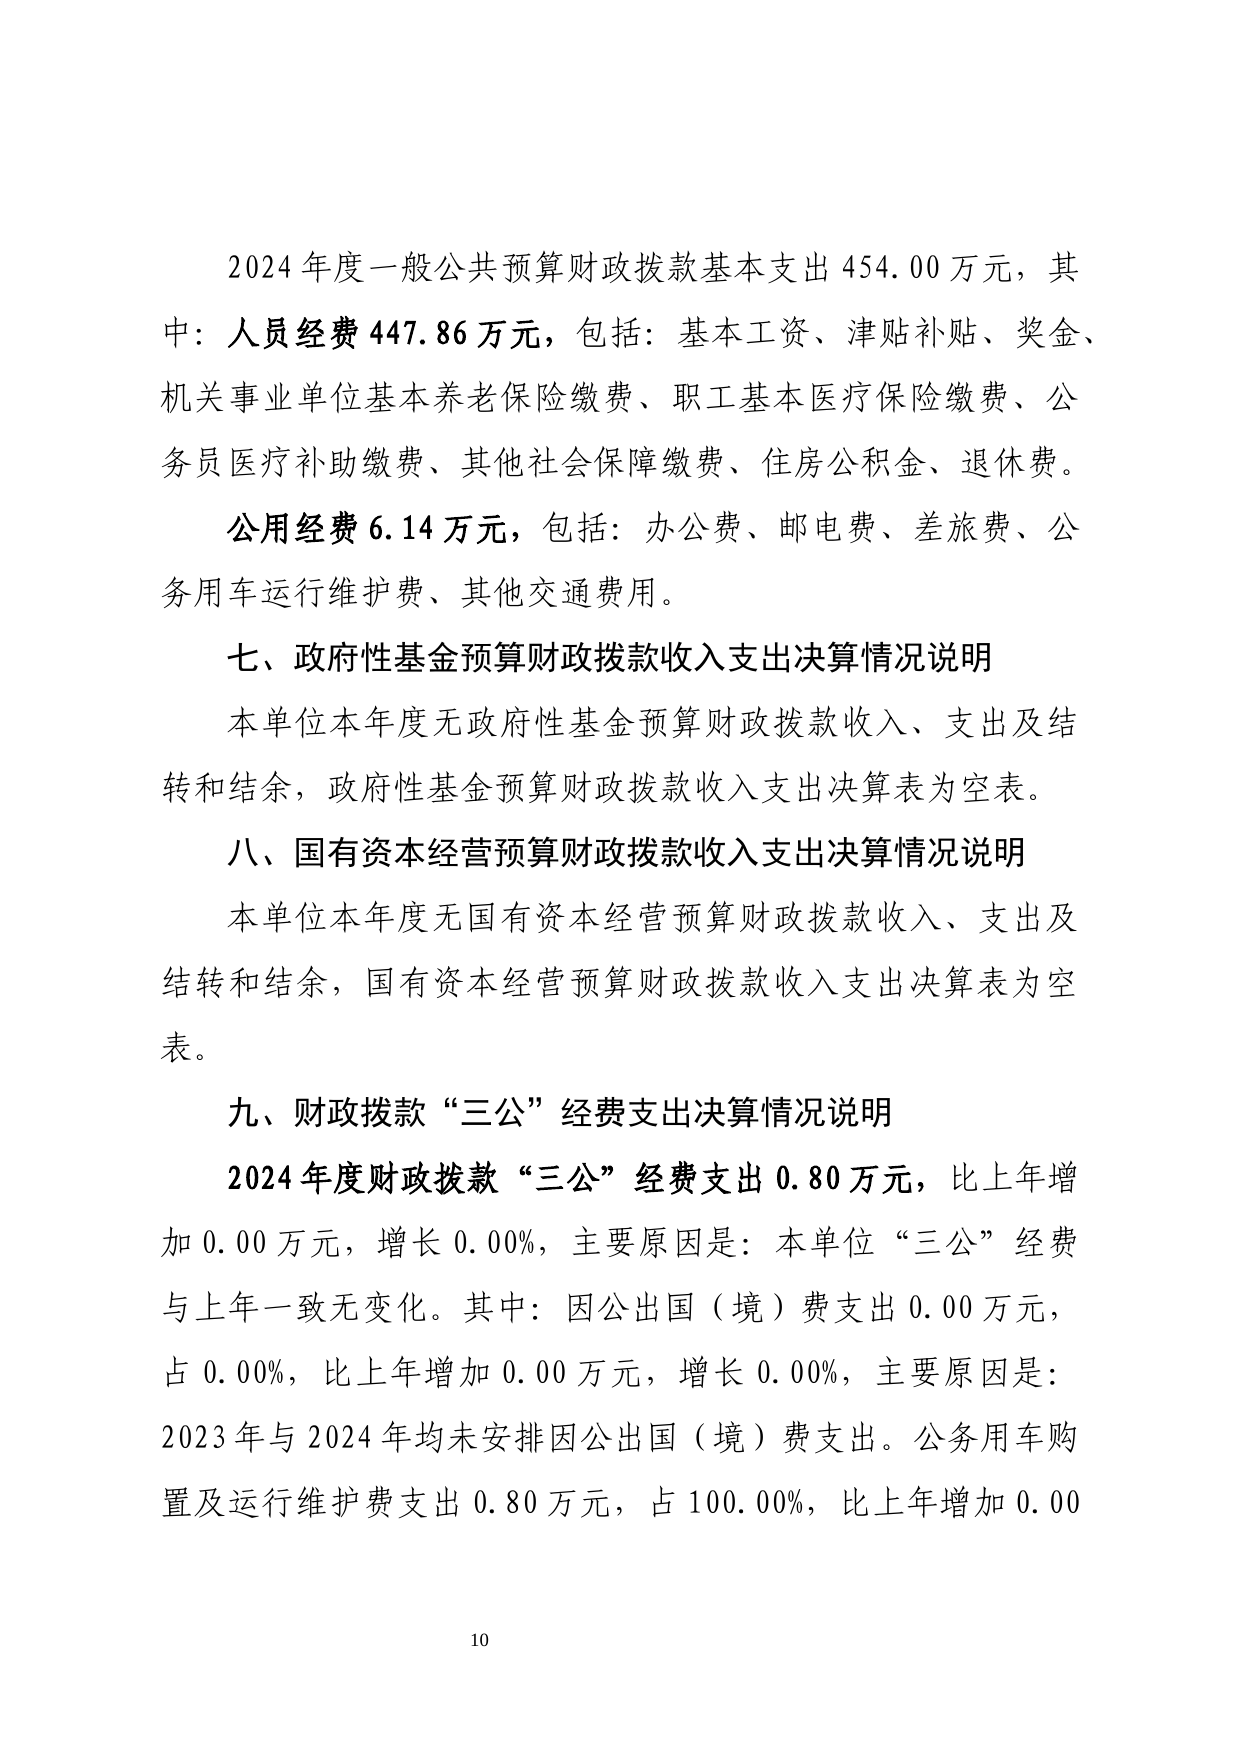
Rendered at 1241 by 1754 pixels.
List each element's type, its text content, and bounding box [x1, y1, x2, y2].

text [159, 1143, 1081, 1533]
text 八、国有资本经营预算财政拨款收入支出决算情况说明 [159, 818, 1081, 883]
text 九、财政拨款“三公”经费支出决算情况说明 [159, 1078, 1081, 1143]
text 公用经费6.14万元，包括：办公费、邮电费、差旅费、公务用车运行维护费、其他交通费用。 [159, 493, 1081, 623]
text 本单位本年度无政府性基金预算财政拨款收入、支出及结转和结余，政府性基金预算财政拨款收入支出决算表为空表。 [159, 688, 1081, 818]
text 2024年度一般公共预算财政拨款基本支出454.00万元，其中：人员经费447.86万元，包括：基本工资、津贴补贴、奖金、机关事业单位基本养老保险缴费、职工基本医疗保险缴费、公务员医疗补助缴费、其他社会保障缴费、住房公积金、退休费。 [159, 233, 1081, 493]
text 本单位本年度无国有资本经营预算财政拨款收入、支出及结转和结余，国有资本经营预算财政拨款收入支出决算表为空表。 [159, 883, 1081, 1078]
text 七、政府性基金预算财政拨款收入支出决算情况说明 [159, 623, 1081, 688]
